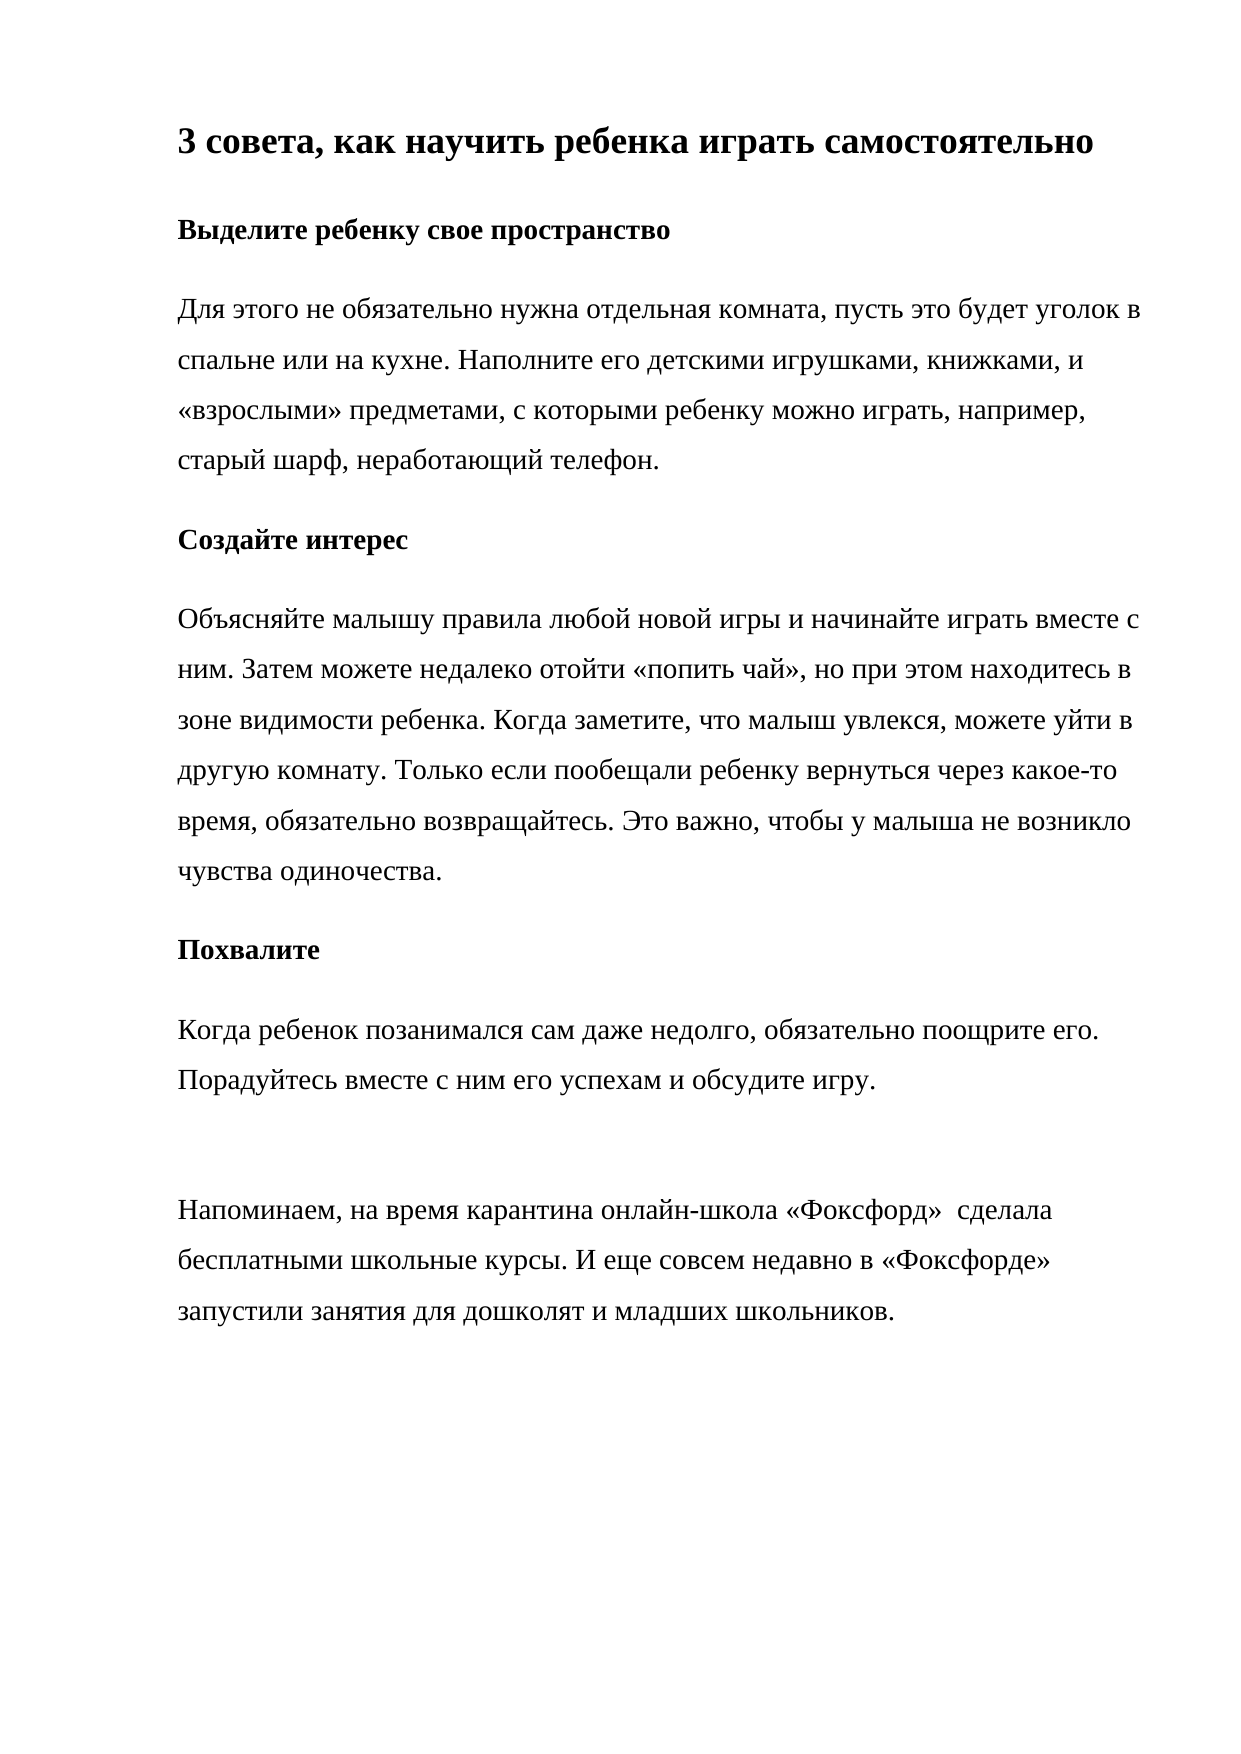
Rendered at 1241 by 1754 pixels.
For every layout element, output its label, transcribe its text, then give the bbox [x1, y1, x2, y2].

text Объясняйте малышу правила любой новой игры и начинайте играть вместе с ним. Затем можете недалеко отойти «попить чай», но при этом находитесь в зоне видимости ребенка. Когда заметите, что малыш увлекся, можете уйти в другую комнату. Только если пообещали ребенку вернуться через какое-то время, обязательно возвращайтесь. Это важно, чтобы у малыша не возникло чувства одиночества. [177, 601, 1152, 886]
text Для этого не обязательно нужна отдельная комната, пусть это будет уголок в спальне или на кухне. Наполните его детскими игрушками, книжками, и «взрослыми» предметами, с которыми ребенку можно играть, например, старый шарф, неработающий телефон. [177, 291, 1152, 476]
text Напоминаем, на время карантина онлайн-школа «Фоксфорд» сделала бесплатными школьные курсы. И еще совсем недавно в «Фоксфорде» запустили занятия для дошколят и младших школьников. [177, 1192, 1152, 1326]
text Когда ребенок позанимался сам даже недолго, обязательно поощрите его. Порадуйтесь вместе с ним его успехам и обсудите игру. [177, 1012, 1152, 1146]
text Выделите ребенку свое пространство [177, 212, 1152, 246]
text 3 совета, как научить ребенка играть самостоятельно [177, 118, 1152, 161]
text Похвалите [177, 932, 1152, 966]
text Создайте интерес [177, 522, 1152, 555]
